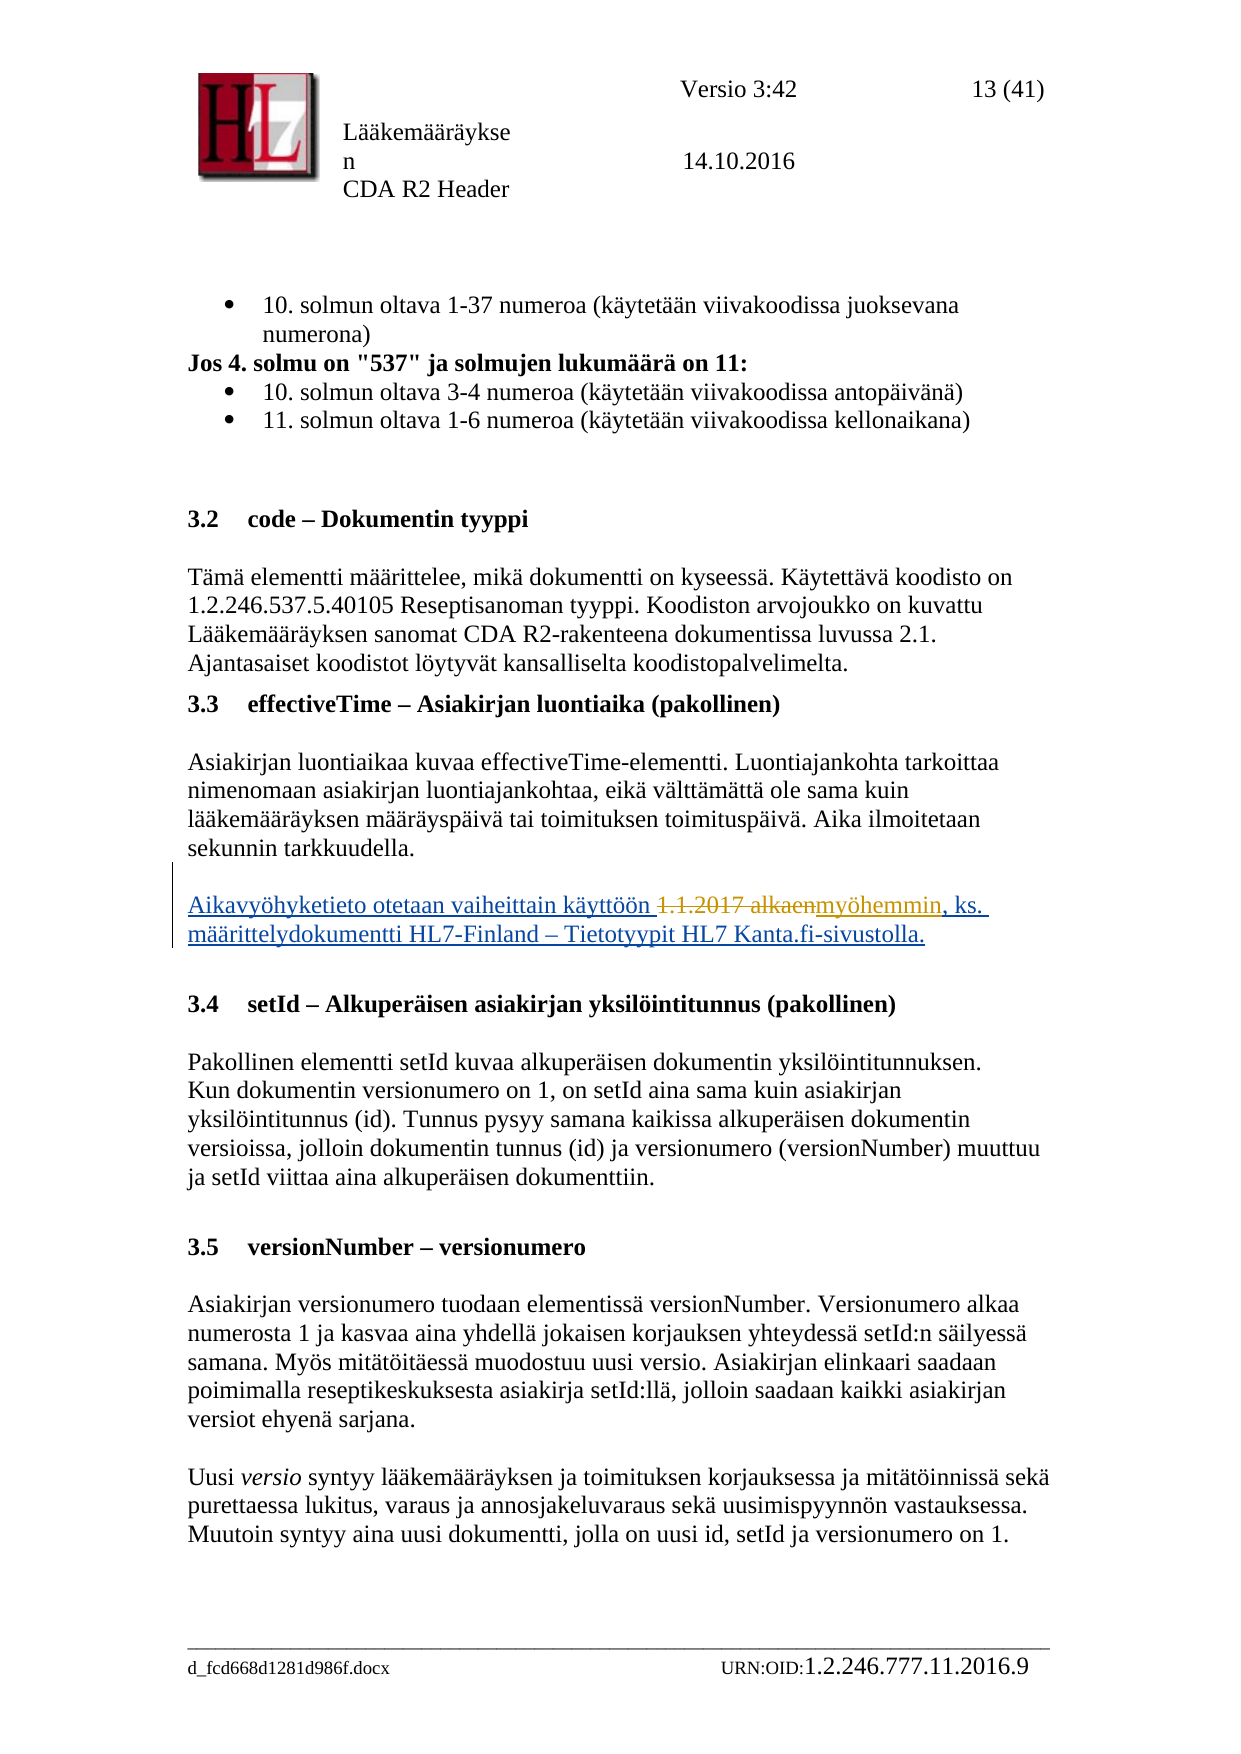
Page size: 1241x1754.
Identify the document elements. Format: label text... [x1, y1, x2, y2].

text Asiakirjan luontiaikaa kuvaa effectiveTime-elementti. Luontiajankohta tarkoittaa nimenomaan asiakirjan luontiajankohtaa, eikä välttämättä ole sama kuin lääkemääräyksen määräyspäivä tai toimituksen toimituspäivä. Aika ilmoitetaan sekunnin tarkkuudella. [187, 747, 1053, 862]
text Ajantasaiset koodistot löytyvät kansalliselta koodistopalvelimelta. [187, 648, 1053, 677]
subtitle versionNumber – versionumero [187, 1232, 1053, 1260]
list 10. solmun oltava 1-37 numeroa (käytetään viivakoodissa juoksevana numerona) [225, 290, 1053, 348]
subtitle setId – Alkuperäisen asiakirjan yksilöintitunnus (pakollinen) [187, 989, 1053, 1018]
text Kun dokumentin versionumero on 1, on setId aina sama kuin asiakirjan yksilöintitunnus (id). Tunnus pysyy samana kaikissa alkuperäisen dokumentin versioissa, jolloin dokumentin tunnus (id) ja versionumero (versionNumber) muuttuu ja setId viittaa aina alkuperäisen dokumenttiin. [187, 1075, 1053, 1190]
list 11. solmun oltava 1-6 numeroa (käytetään viivakoodissa kellonaikana) [225, 405, 1053, 434]
subtitle effectiveTime – Asiakirjan luontiaika (pakollinen) [187, 689, 1053, 718]
text Pakollinen elementti setId kuvaa alkuperäisen dokumentin yksilöintitunnuksen. [187, 1047, 1053, 1075]
text Uusi versio syntyy lääkemääräyksen ja toimituksen korjauksessa ja mitätöinnissä sekä purettaessa lukitus, varaus ja annosjakeluvaraus sekä uusimispyynnön vastauksessa. Muutoin syntyy aina uusi dokumentti, jolla on uusi id, setId ja versionumero on 1. [187, 1462, 1053, 1548]
subtitle code – Dokumentin tyyppi [187, 504, 1053, 533]
text Tämä elementti määrittelee, mikä dokumentti on kyseessä. Käytettävä koodisto on 1.2.246.537.5.40105 Reseptisanoman tyyppi. Koodiston arvojoukko on kuvattu Lääkemääräyksen sanomat CDA R2-rakenteena dokumentissa luvussa 2.1. [187, 562, 1053, 648]
text Asiakirjan versionumero tuodaan elementissä versionNumber. Versionumero alkaa numerosta 1 ja kasvaa aina yhdellä jokaisen korjauksen yhteydessä setId:n säilyessä samana. Myös mitätöitäessä muodostuu uusi versio. Asiakirjan elinkaari saadaan poimimalla reseptikeskuksesta asiakirja setId:llä, jolloin saadaan kaikki asiakirjan versiot ehyenä sarjana. [187, 1289, 1053, 1433]
text Jos 4. solmu on "537" ja solmujen lukumäärä on 11: [187, 348, 1053, 377]
list 10. solmun oltava 3-4 numeroa (käytetään viivakoodissa antopäivänä) [225, 377, 1053, 405]
picture [198, 73, 321, 182]
